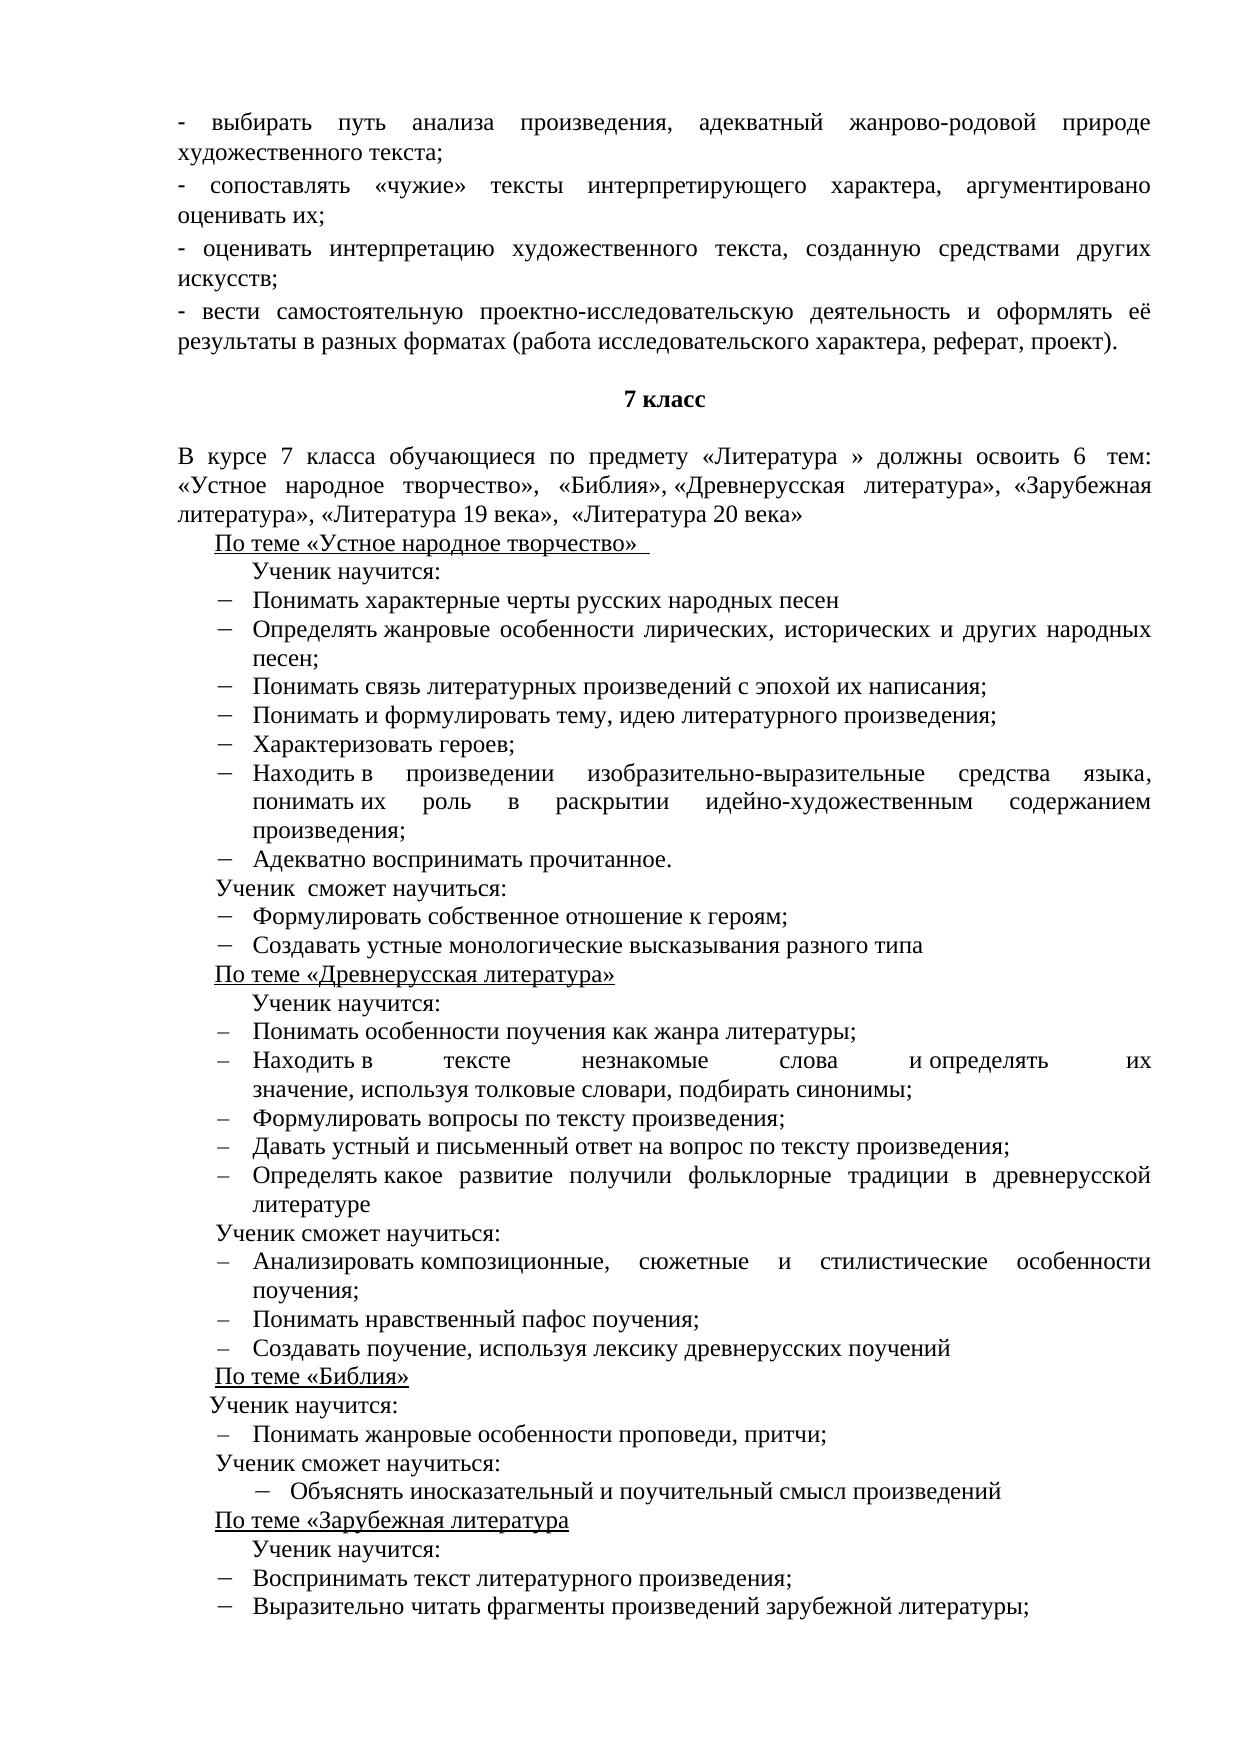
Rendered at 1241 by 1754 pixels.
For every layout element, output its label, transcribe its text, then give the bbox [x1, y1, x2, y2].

text - выбирать путь анализа произведения, адекватный жанрово-родовой природе художественного текста; [177, 103, 1152, 166]
list Создавать поучение, используя лексику древнерусских поучений [215, 1333, 1152, 1361]
text Ученик научится: [177, 1390, 1152, 1419]
text По теме «Устное народное творчество» [177, 528, 1152, 556]
list Объяснять иносказательный и поучительный смысл произведений [252, 1476, 1152, 1505]
list Понимать характерные черты русских народных песен [215, 585, 1152, 614]
text Ученик сможет научиться: [177, 873, 1152, 901]
list Понимать особенности поучения как жанра литературы; [215, 1016, 1152, 1045]
text Ученик сможет научиться: [215, 1218, 1152, 1246]
list Определять какое развитие получили фольклорные традиции в древнерусской литературе [215, 1160, 1152, 1218]
list Находить в произведении изобразительно-выразительные средства языка, понимать их роль в раскрытии идейно-художественным содержанием произведения; [215, 758, 1152, 844]
text Ученик научится: [177, 556, 1152, 585]
list Адекватно воспринимать прочитанное. [215, 844, 1152, 873]
list Формулировать собственное отношение к героям; [215, 901, 1152, 930]
list Создавать устные монологические высказывания разного типа [215, 930, 1152, 959]
text По теме «Библия» [177, 1361, 1152, 1390]
text Ученик сможет научиться: [215, 1448, 1152, 1476]
text По теме «Зарубежная литература [177, 1505, 1152, 1534]
text Ученик научится: [177, 1534, 1152, 1563]
list Понимать связь литературных произведений с эпохой их написания; [215, 671, 1152, 700]
list Воспринимать текст литературного произведения; [215, 1563, 1152, 1591]
list Понимать и формулировать тему, идею литературного произведения; [215, 700, 1152, 729]
text - оценивать интерпретацию художественного текста, созданную средствами других искусств; [177, 229, 1152, 292]
list Понимать нравственный пафос поучения; [215, 1304, 1152, 1333]
text - вести самостоятельную проектно-исследовательскую деятельность и оформлять её результаты в разных форматах (работа исследовательского характера, реферат, проект). [177, 292, 1152, 355]
text По теме «Древнерусская литература» [177, 959, 1152, 988]
list Формулировать вопросы по тексту произведения; [215, 1103, 1152, 1131]
list Понимать жанровые особенности проповеди, притчи; [215, 1419, 1152, 1448]
list Давать устный и письменный ответ на вопрос по тексту произведения; [215, 1131, 1152, 1160]
list Анализировать композиционные, сюжетные и стилистические особенности поучения; [215, 1246, 1152, 1304]
text В курсе 7 класса обучающиеся по предмету «Литература » должны освоить 6 тем: «Устное народное творчество», «Библия», «Древнерусская литература», «Зарубежная литература», «Литература 19 века», «Литература 20 века» [177, 441, 1152, 528]
list Характеризовать героев; [215, 729, 1152, 758]
list Находить в тексте незнакомые слова и определять их значение, используя толковые словари, подбирать синонимы; [215, 1045, 1152, 1103]
list Выразительно читать фрагменты произведений зарубежной литературы; [215, 1591, 1152, 1620]
text - сопоставлять «чужие» тексты интерпретирующего характера, аргументировано оценивать их; [177, 166, 1152, 229]
text 7 класс [177, 384, 1152, 413]
list Определять жанровые особенности лирических, исторических и других народных песен; [215, 614, 1152, 671]
text Ученик научится: [177, 988, 1152, 1016]
